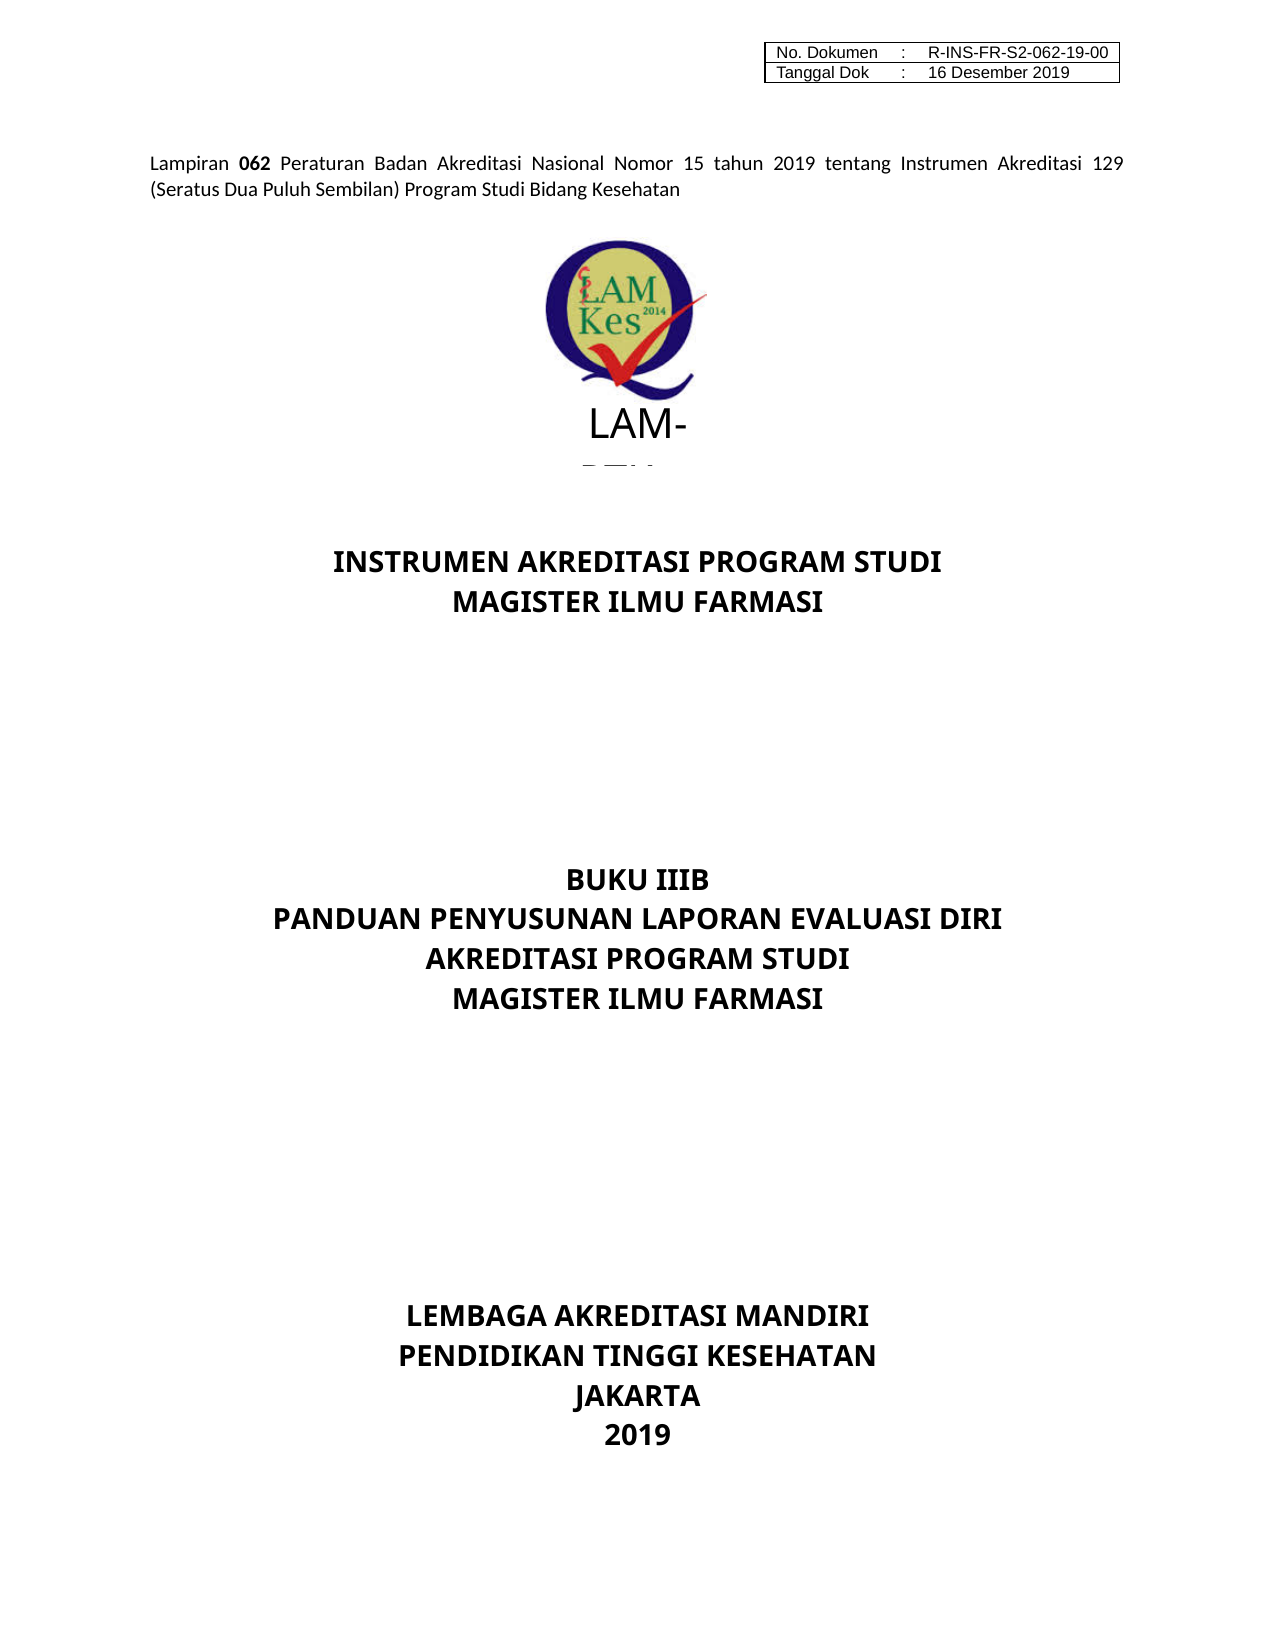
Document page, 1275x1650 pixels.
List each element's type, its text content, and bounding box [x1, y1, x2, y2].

text Lampiran 062 Peraturan Badan Akreditasi Nasional Nomor 15 tahun 2019 tentang Instrumen Akreditasi 129 (Seratus Dua Puluh Sembilan) Program Studi Bidang Kesehatan [150, 150, 1125, 202]
text BUKU IIIB [150, 859, 1125, 899]
text 2019 [150, 1414, 1125, 1454]
text PENDIDIKAN TINGGI KESEHATAN [150, 1335, 1125, 1375]
text LEMBAGA AKREDITASI MANDIRI [150, 1296, 1125, 1335]
text MAGISTER ILMU FARMASI [150, 581, 1125, 621]
text INSTRUMEN AKREDITASI PROGRAM STUDI [150, 541, 1125, 581]
text MAGISTER ILMU FARMASI [150, 978, 1125, 1018]
text AKREDITASI PROGRAM STUDI [150, 938, 1125, 978]
picture [537, 237, 707, 404]
text PANDUAN PENYUSUNAN LAPORAN EVALUASI DIRI [150, 899, 1125, 938]
text JAKARTA [150, 1375, 1125, 1414]
